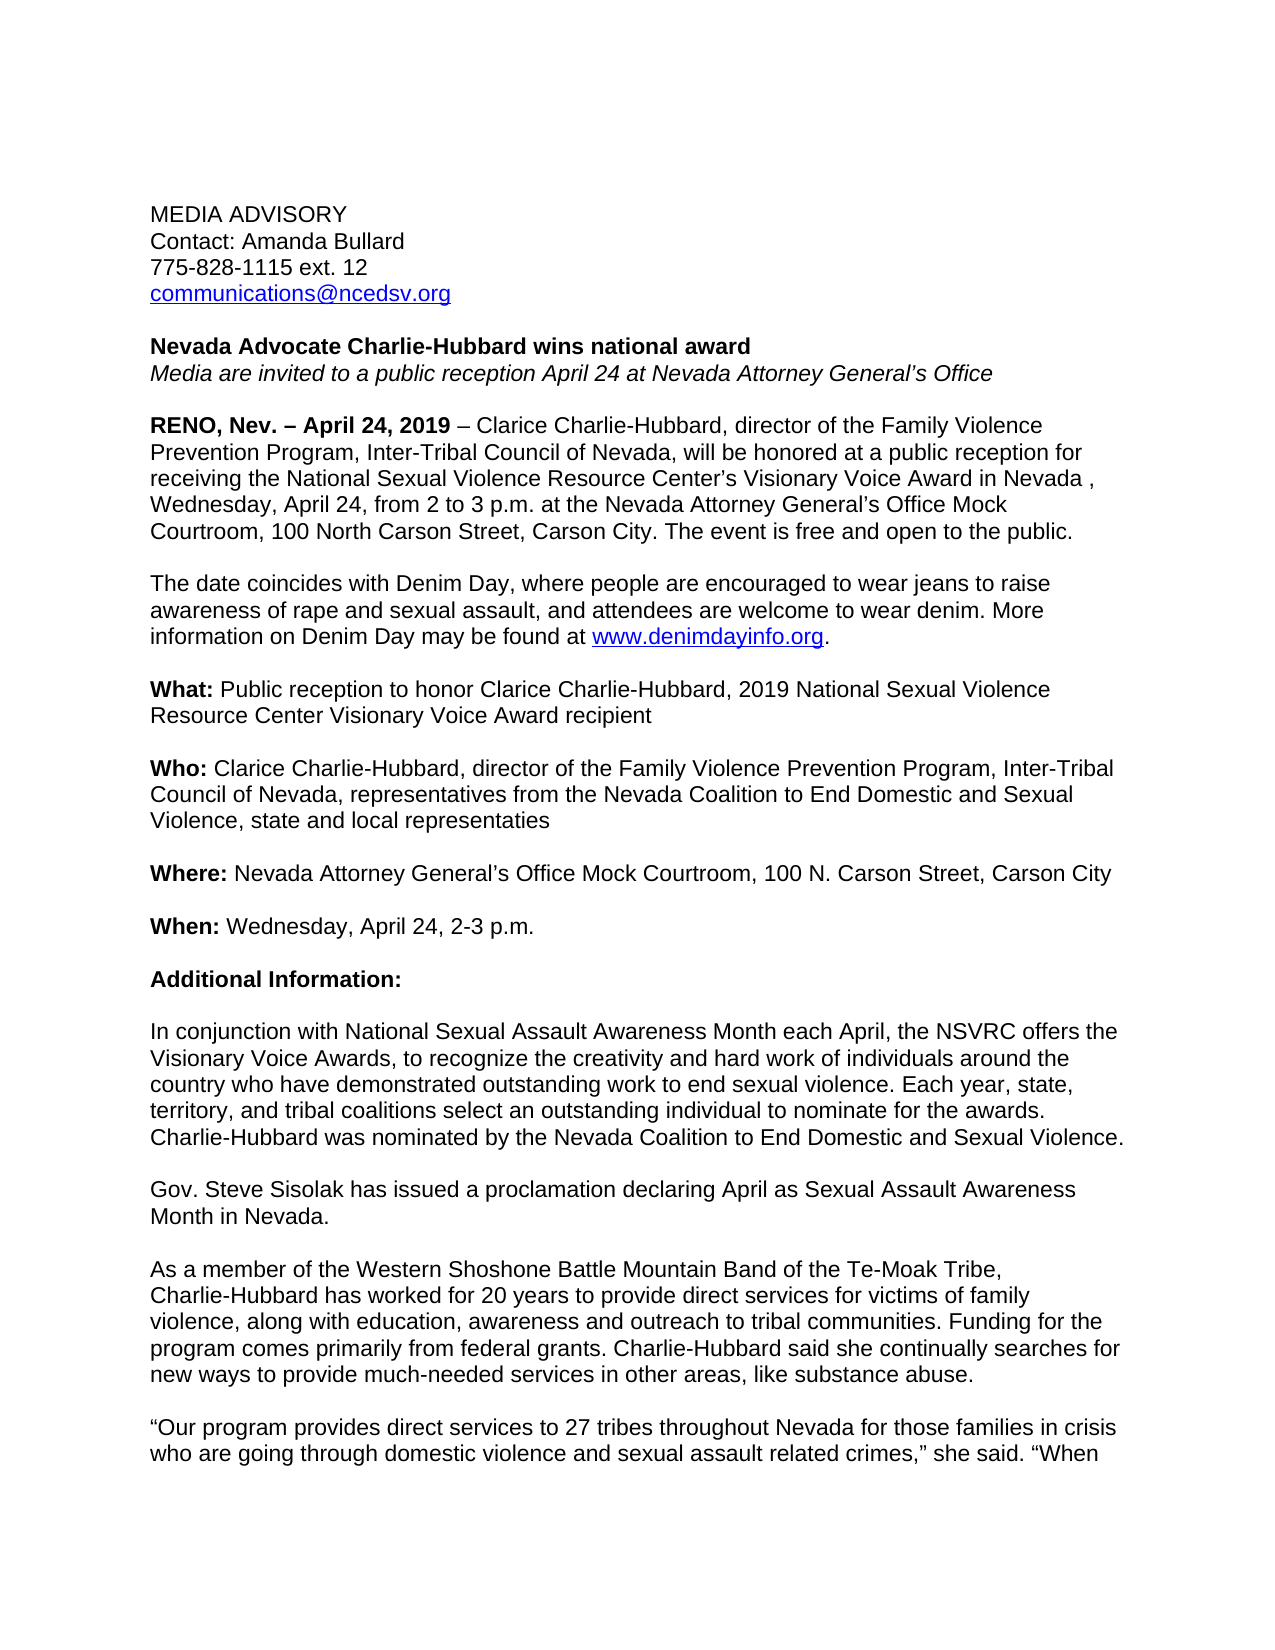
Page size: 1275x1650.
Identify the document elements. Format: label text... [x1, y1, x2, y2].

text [150, 1414, 1125, 1466]
text The date coincides with Denim Day, where people are encouraged to wear jeans to raise awareness of rape and sexual assault, and attendees are welcome to wear denim. More information on Denim Day may be found at www.denimdayinfo.org. [150, 570, 1125, 649]
text communications@ncedsv.org [150, 280, 1125, 307]
text What: Public reception to honor Clarice Charlie-Hubbard, 2019 National Sexual Violence Resource Center Visionary Voice Award recipient [150, 676, 1125, 728]
text In conjunction with National Sexual Assault Awareness Month each April, the NSVRC offers the Visionary Voice Awards, to recognize the creativity and hard work of individuals around the country who have demonstrated outstanding work to end sexual violence. Each year, state, territory, and tribal coalitions select an outstanding individual to nominate for the awards. Charlie-Hubbard was nominated by the Nevada Coalition to End Domestic and Sexual Violence. [150, 1018, 1125, 1150]
text RENO, Nev. – April 24, 2019 – Clarice Charlie-Hubbard, director of the Family Violence Prevention Program, Inter-Tribal Council of Nevada, will be honored at a public reception for receiving the National Sexual Violence Resource Center’s Visionary Voice Award in Nevada , Wednesday, April 24, from 2 to 3 p.m. at the Nevada Attorney General’s Office Mock Courtroom, 100 North Carson Street, Carson City. The event is free and open to the public. [150, 412, 1125, 544]
text 775-828-1115 ext. 12 [150, 254, 1125, 280]
text Where: Nevada Attorney General’s Office Mock Courtroom, 100 N. Carson Street, Carson City [150, 860, 1125, 887]
text When: Wednesday, April 24, 2-3 p.m. [150, 913, 1125, 939]
text Additional Information: [150, 966, 1125, 992]
text Nevada Advocate Charlie-Hubbard wins national award [150, 333, 1125, 359]
text Media are invited to a public reception April 24 at Nevada Attorney General’s Office [150, 359, 1125, 386]
text Who: Clarice Charlie-Hubbard, director of the Family Violence Prevention Program, Inter-Tribal Council of Nevada, representatives from the Nevada Coalition to End Domestic and Sexual Violence, state and local representaties [150, 755, 1125, 834]
text Contact: Amanda Bullard [150, 228, 1125, 254]
text As a member of the Western Shoshone Battle Mountain Band of the Te-Moak Tribe, [150, 1256, 1125, 1282]
text Charlie-Hubbard has worked for 20 years to provide direct services for victims of family violence, along with education, awareness and outreach to tribal communities. Funding for the program comes primarily from federal grants. Charlie-Hubbard said she continually searches for new ways to provide much-needed services in other areas, like substance abuse. [150, 1282, 1125, 1387]
text MEDIA ADVISORY [150, 201, 1125, 228]
text Gov. Steve Sisolak has issued a proclamation declaring April as Sexual Assault Awareness Month in Nevada. [150, 1176, 1125, 1229]
